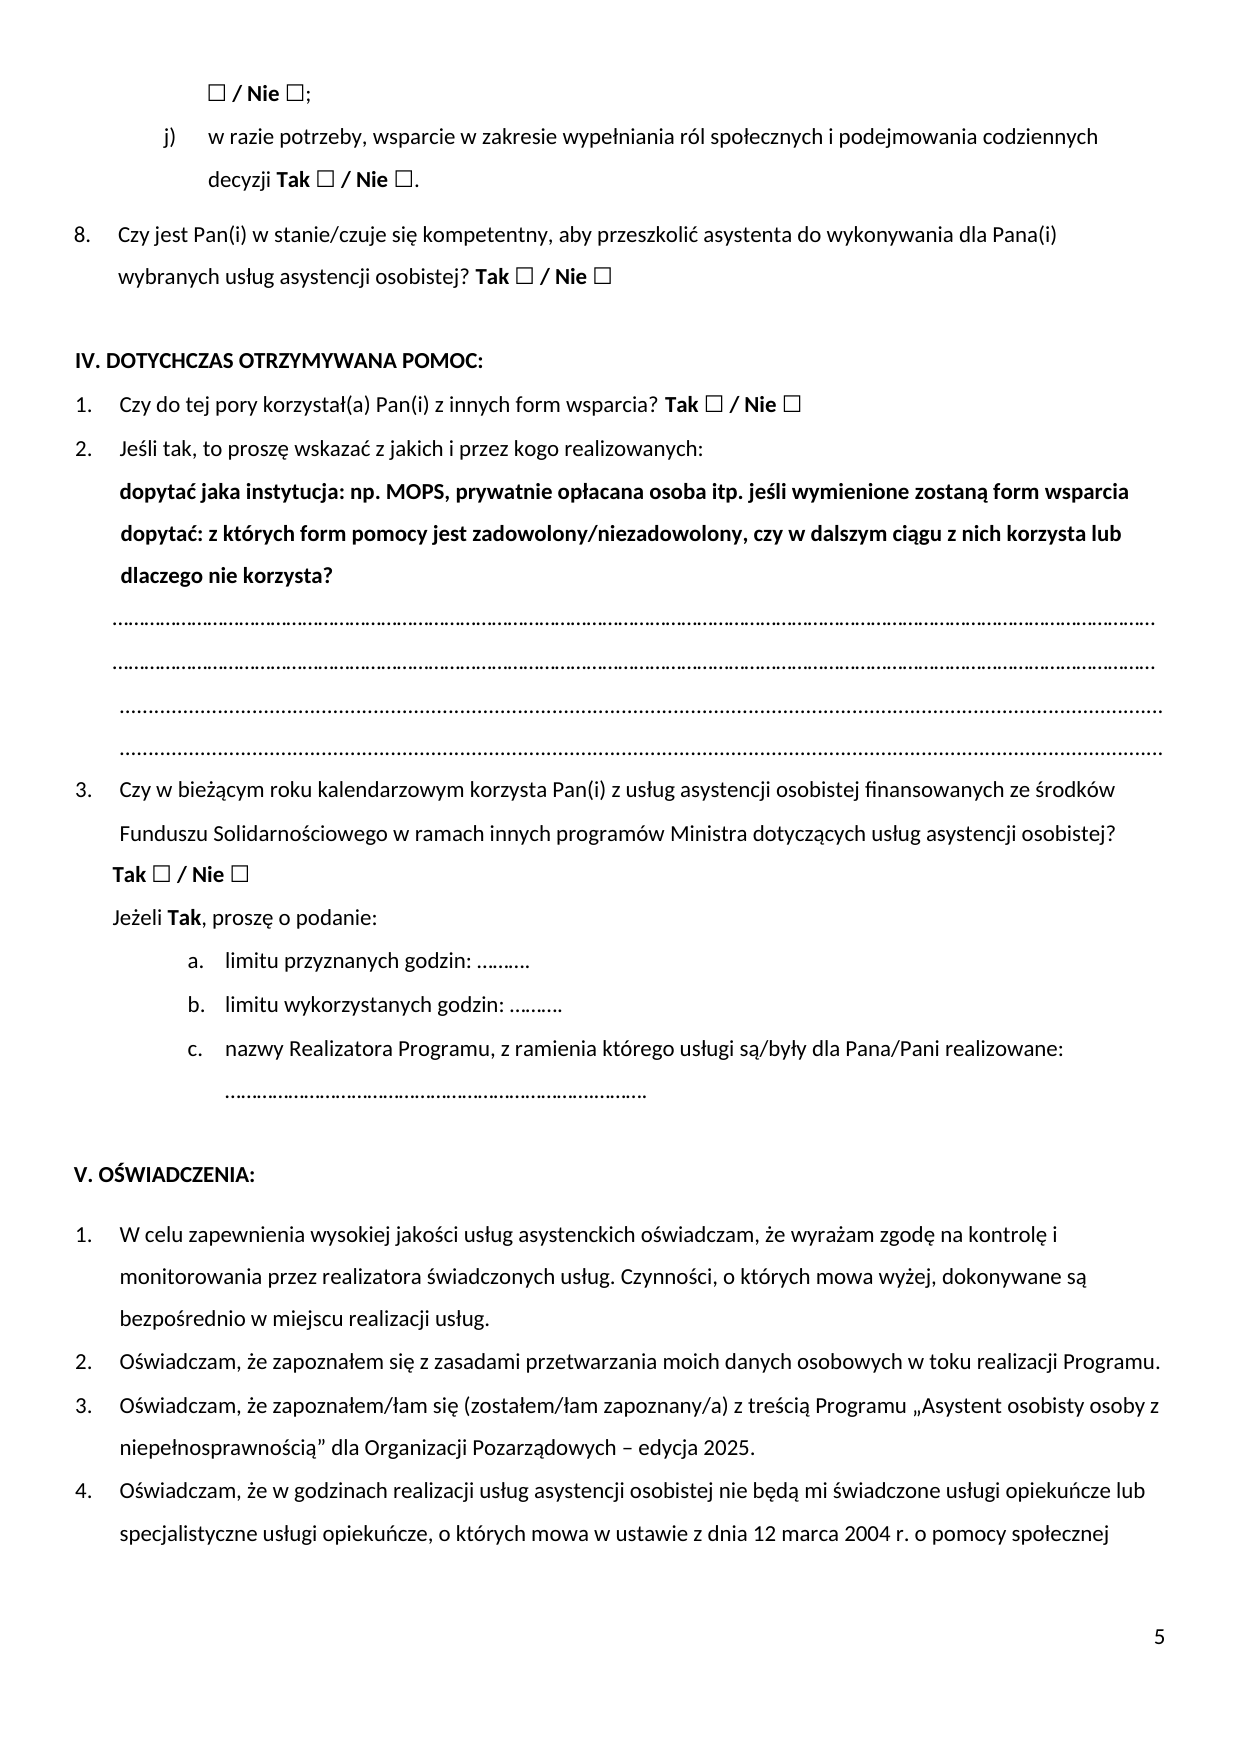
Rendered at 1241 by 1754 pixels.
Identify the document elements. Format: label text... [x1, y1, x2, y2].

list W celu zapewnienia wysokiej jakości usług asystenckich oświadczam, że wyrażam zgodę na kontrolę i monitorowania przez realizatora świadczonych usług. Czynności, o których mowa wyżej, dokonywane są bezpośrednio w miejscu realizacji usług. [75, 1220, 1165, 1332]
text ..................................................................................................................................................................................... [75, 691, 1165, 719]
list nazwy Realizatora Programu, z ramienia którego usługi są/były dla Pana/Pani realizowane: [187, 1034, 1165, 1062]
list Oświadczam, że w godzinach realizacji usług asystencji osobistej nie będą mi świadczone usługi opiekuńcze lub specjalistyczne usługi opiekuńcze, o których mowa w ustawie z dnia 12 marca 2004 r. o pomocy społecznej [75, 1477, 1165, 1547]
text 8. Czy jest Pan(i) w stanie/czuje się kompetentny, aby przeszkolić asystenta do wykonywania dla Pana(i) wybranych usług asystencji osobistej? Tak ☐ / Nie ☐ [73, 220, 1165, 290]
text …………………………………………………………….………. [225, 1076, 1165, 1104]
text V. OŚWIADCZENIA: [73, 1160, 1165, 1188]
list limitu przyznanych godzin: ………. [187, 946, 1165, 974]
text IV. DOTYCHCZAS OTRZYMYWANA POMOC: [75, 346, 1165, 374]
list Oświadczam, że zapoznałem się z zasadami przetwarzania moich danych osobowych w toku realizacji Programu. [75, 1347, 1165, 1375]
list Czy w bieżącym roku kalendarzowym korzysta Pan(i) z usług asystencji osobistej finansowanych ze środków [75, 775, 1165, 803]
text ..................................................................................................................................................................................... [75, 733, 1165, 761]
text dopytać jaka instytucja: np. MOPS, prywatnie opłacana osoba itp. jeśli wymienione zostaną form wsparcia dopytać: z których form pomocy jest zadowolony/niezadowolony, czy w dalszym ciągu z nich korzysta lub dlaczego nie korzysta? [119, 477, 1165, 589]
list w razie potrzeby, wsparcie w zakresie wypełniania ról społecznych i podejmowania codziennych decyzji Tak ☐ / Nie ☐. [164, 122, 1165, 193]
list Oświadczam, że zapoznałem/łam się (zostałem/łam zapoznany/a) z treścią Programu „Asystent osobisty osoby z niepełnosprawnością” dla Organizacji Pozarządowych – edycja 2025. [75, 1391, 1165, 1461]
text ……………………………………………………………………………………………………………………………………………………………………………… [112, 647, 1165, 675]
list Czy do tej pory korzystał(a) Pan(i) z innych form wsparcia? Tak ☐ / Nie ☐ [75, 390, 1165, 418]
text Funduszu Solidarnościowego w ramach innych programów Ministra dotyczących usług asystencji osobistej? Tak ☐ / Nie ☐ [112, 819, 1156, 889]
text Jeżeli Tak, proszę o podanie: [112, 903, 1165, 931]
list limitu wykorzystanych godzin: ………. [187, 990, 1165, 1018]
list Jeśli tak, to proszę wskazać z jakich i przez kogo realizowanych: [75, 434, 1165, 462]
text ……………………………………………………………………………………………………………………………………………………………………………… [112, 603, 1165, 631]
text ☐ / Nie ☐; [206, 79, 1165, 107]
